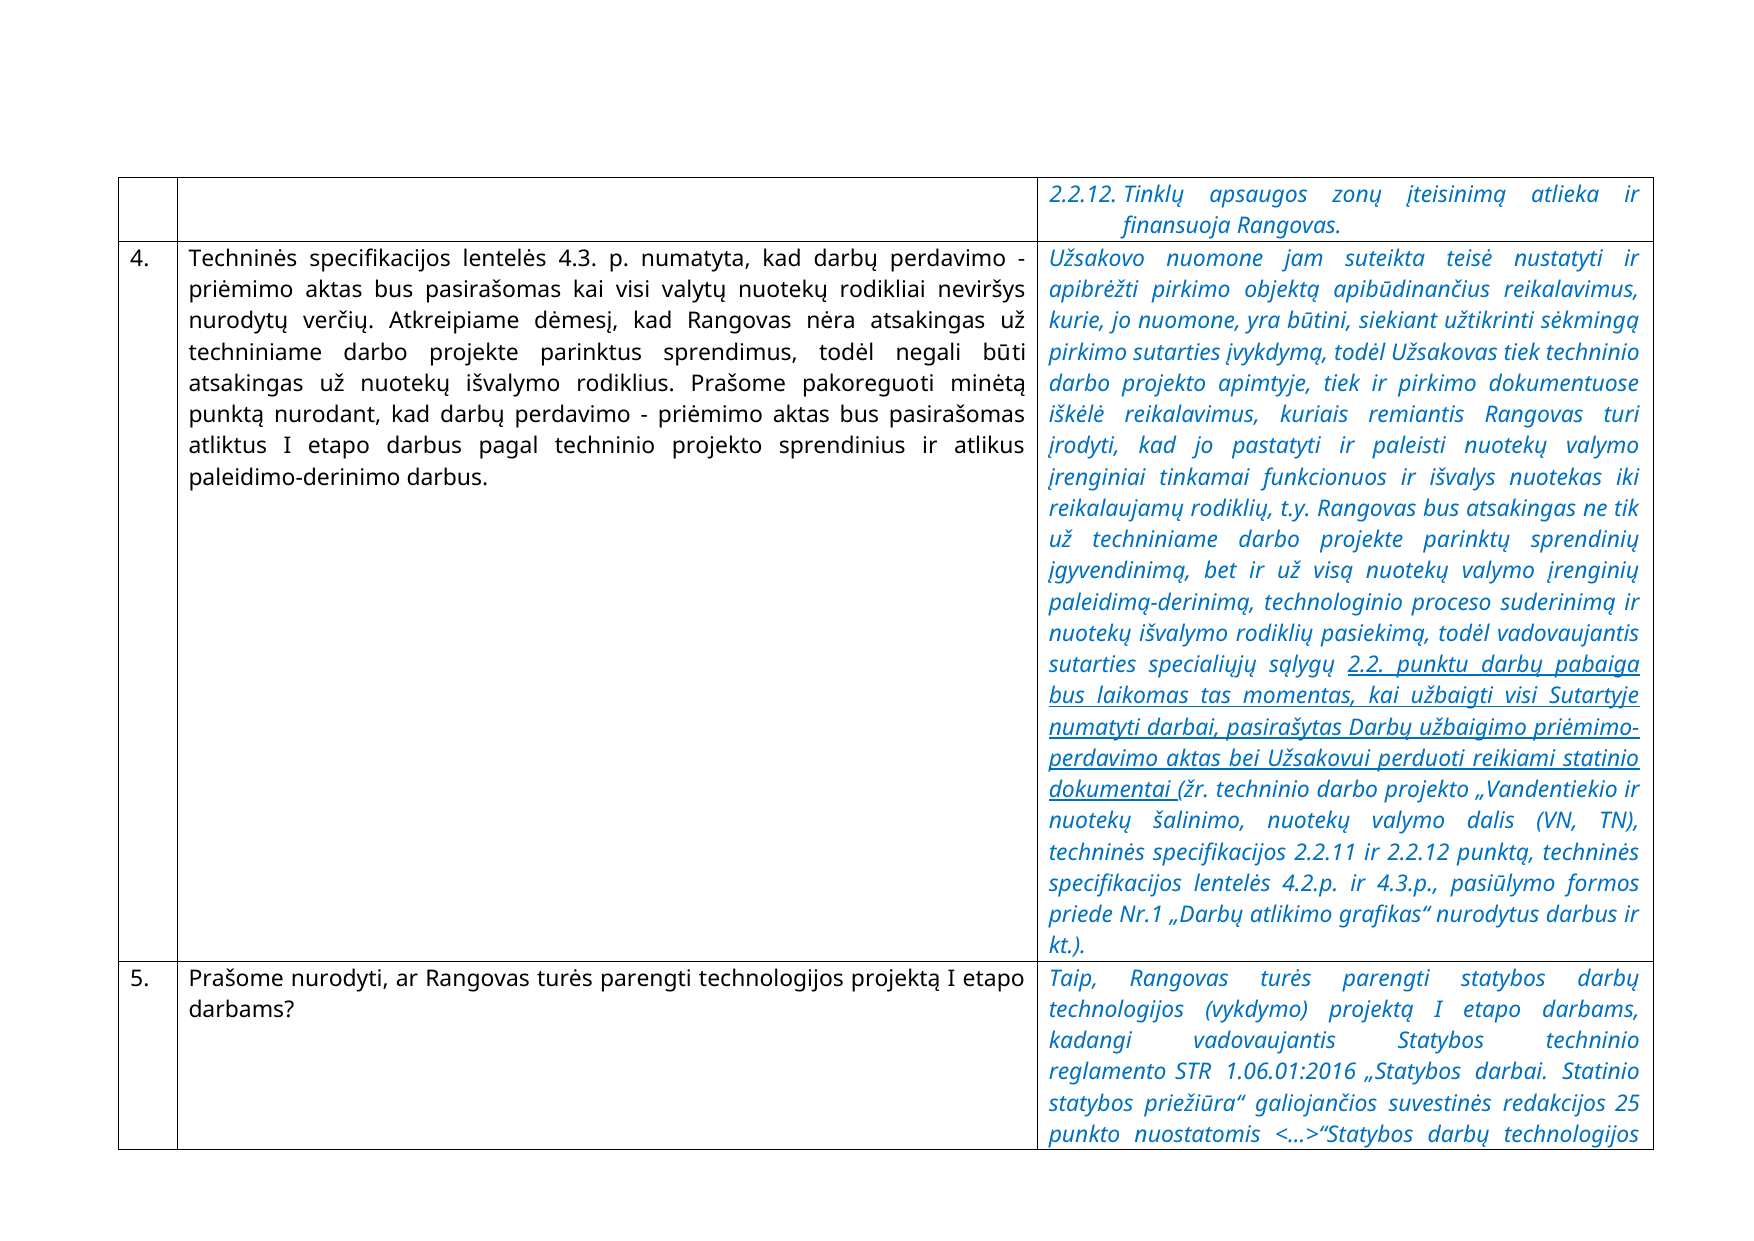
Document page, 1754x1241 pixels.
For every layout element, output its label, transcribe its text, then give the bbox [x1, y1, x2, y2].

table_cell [178, 178, 1037, 241]
table_cell 5. [119, 962, 177, 1149]
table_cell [1038, 178, 1653, 241]
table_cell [178, 962, 1037, 1149]
table_cell Techninės specifikacijos lentelės 4.3. p. numatyta, kad darbų perdavimo - priėmimo aktas bus pasirašomas kai visi valytų nuotekų rodikliai neviršys nurodytų verčių. Atkreipiame dėmesį, kad Rangovas nėra atsakingas už techniniame darbo projekte parinktus sprendimus, todėl negali būti atsakingas už nuotekų išvalymo rodiklius. Prašome pakoreguoti minėtą punktą nurodant, kad darbų perdavimo - priėmimo aktas bus pasirašomas atliktus I etapo darbus pagal techninio projekto sprendinius ir atlikus paleidimo-derinimo darbus. [178, 242, 1037, 961]
table_cell 4. [119, 242, 177, 961]
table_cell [1038, 962, 1653, 1149]
table_cell 3. [119, 178, 177, 241]
table_cell Užsakovo nuomone jam suteikta teisė nustatyti ir apibrėžti pirkimo objektą apibūdinančius reikalavimus, kurie, jo nuomone, yra būtini, siekiant užtikrinti sėkmingą pirkimo sutarties įvykdymą, todėl Užsakovas tiek techninio darbo projekto apimtyje, tiek ir pirkimo dokumentuose iškėlė reikalavimus, kuriais remiantis Rangovas turi įrodyti, kad jo pastatyti ir paleisti nuotekų valymo įrenginiai tinkamai funkcionuos ir išvalys nuotekas iki reikalaujamų rodiklių, t.y. Rangovas bus atsakingas ne tik už techniniame darbo projekte parinktų sprendinių įgyvendinimą, bet ir už visą nuotekų valymo įrenginių paleidimą-derinimą, technologinio proceso suderinimą ir nuotekų išvalymo rodiklių pasiekimą, todėl vadovaujantis sutarties specialiųjų sąlygų 2.2. punktu darbų pabaiga bus laikomas tas momentas, kai užbaigti visi Sutartyje numatyti darbai, pasirašytas Darbų užbaigimo priėmimo-perdavimo aktas bei Užsakovui perduoti reikiami statinio dokumentai (žr. techninio darbo projekto „Vandentiekio ir nuotekų šalinimo, nuotekų valymo dalis (VN, TN), techninės specifikacijos 2.2.11 ir 2.2.12 punktą, techninės specifikacijos lentelės 4.2.p. ir 4.3.p., pasiūlymo formos priede Nr.1 „Darbų atlikimo grafikas“ nurodytus darbus ir kt.). [1038, 242, 1653, 961]
